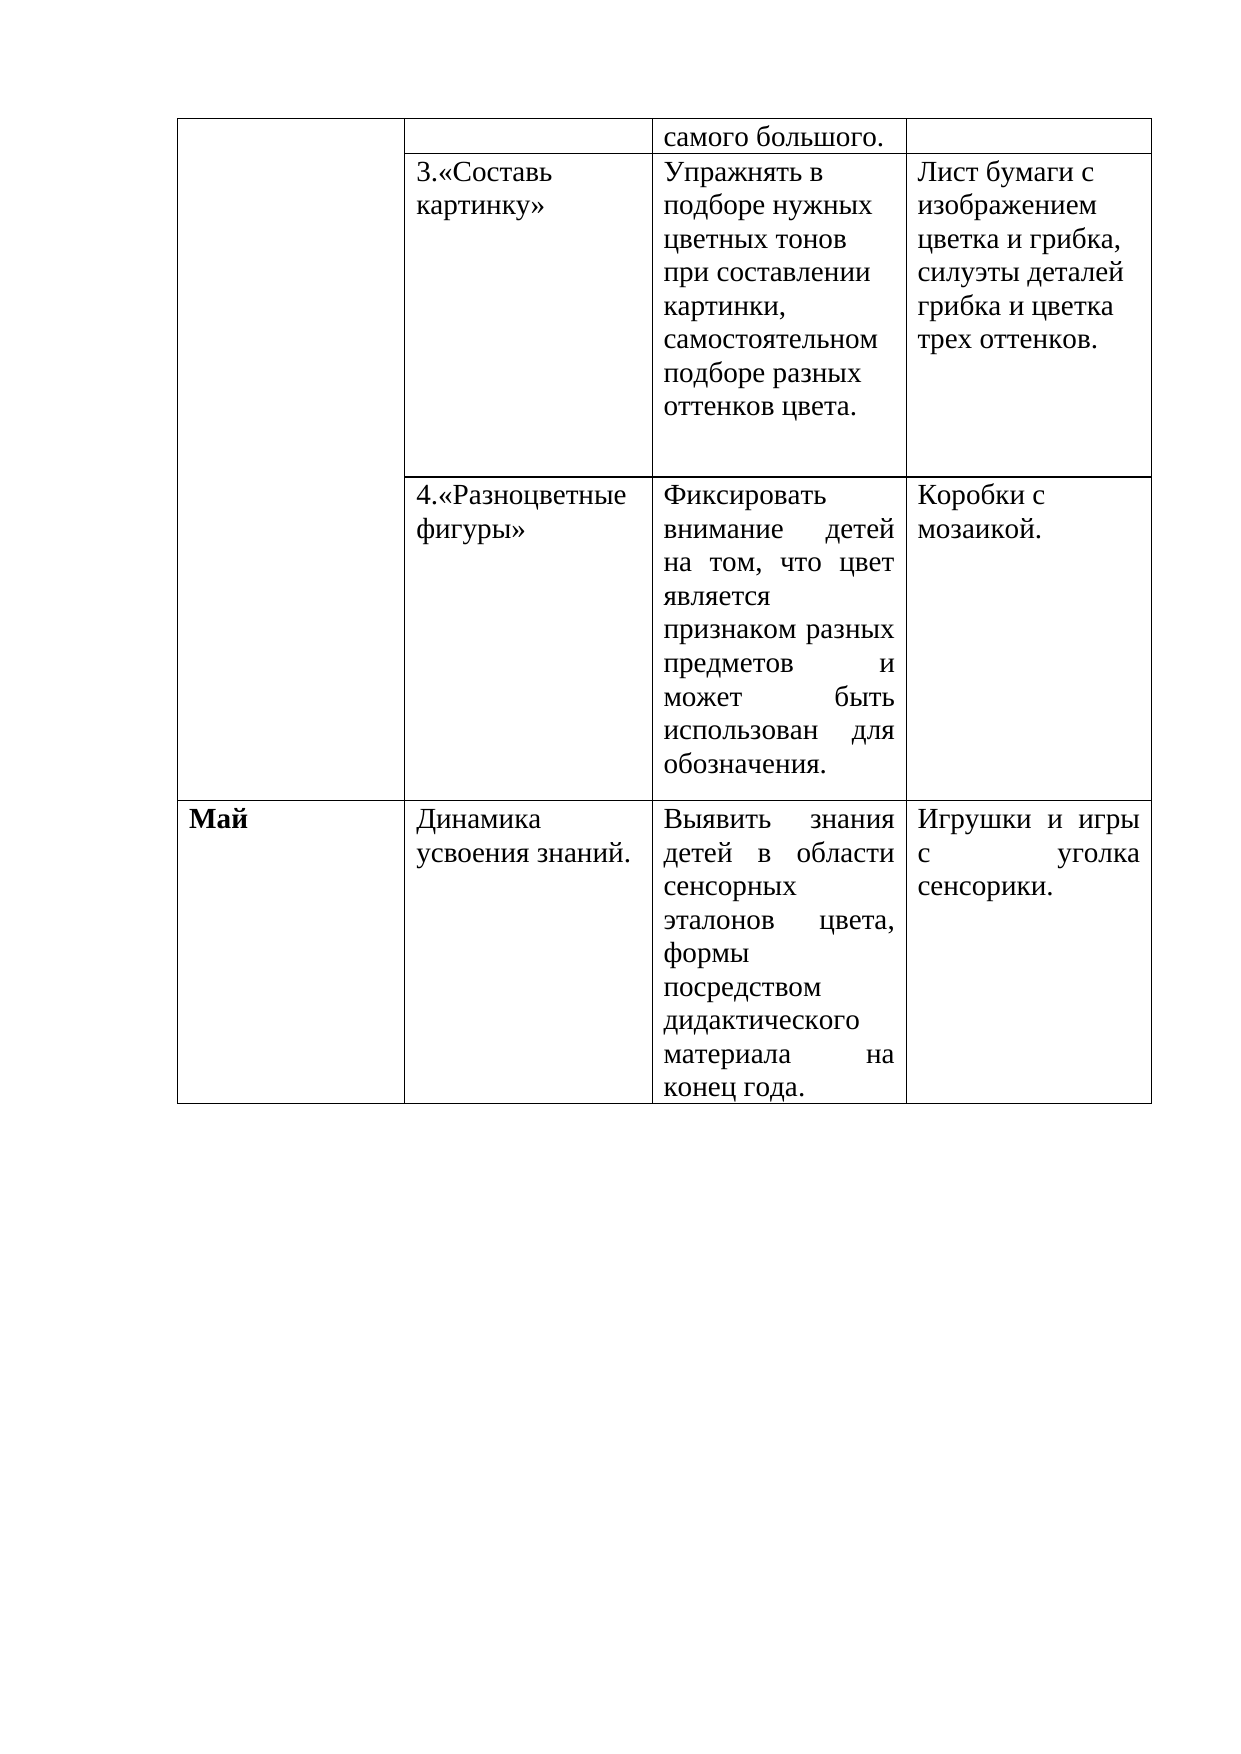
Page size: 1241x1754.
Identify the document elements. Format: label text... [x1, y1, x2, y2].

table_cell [405, 119, 652, 153]
table_cell Динамика усвоения знаний. [405, 801, 652, 1103]
table_cell Лист бумаги с изображением цветка и грибка, силуэты деталей грибка и цветка трех оттенков. [907, 154, 1151, 476]
table_cell Май [178, 801, 404, 1103]
table_cell Фиксировать внимание детей на том, что цвет является признаком разных предметов и может быть использован для обозначения. [653, 478, 906, 800]
table_cell Коробки с мозаикой. [907, 478, 1151, 800]
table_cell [907, 119, 1151, 153]
table_cell Выявить знания детей в области сенсорных эталонов цвета, формы посредством дидактического материала на конец года. [653, 801, 906, 1103]
table_cell Игрушки и игры с уголка сенсорики. [907, 801, 1151, 1103]
table_cell 3.«Составь картинку» [405, 154, 652, 476]
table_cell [653, 119, 906, 153]
table_cell Упражнять в подборе нужных цветных тонов при составлении картинки, самостоятельном подборе разных оттенков цвета. [653, 154, 906, 476]
table_cell 4.«Разноцветные фигуры» [405, 478, 652, 800]
